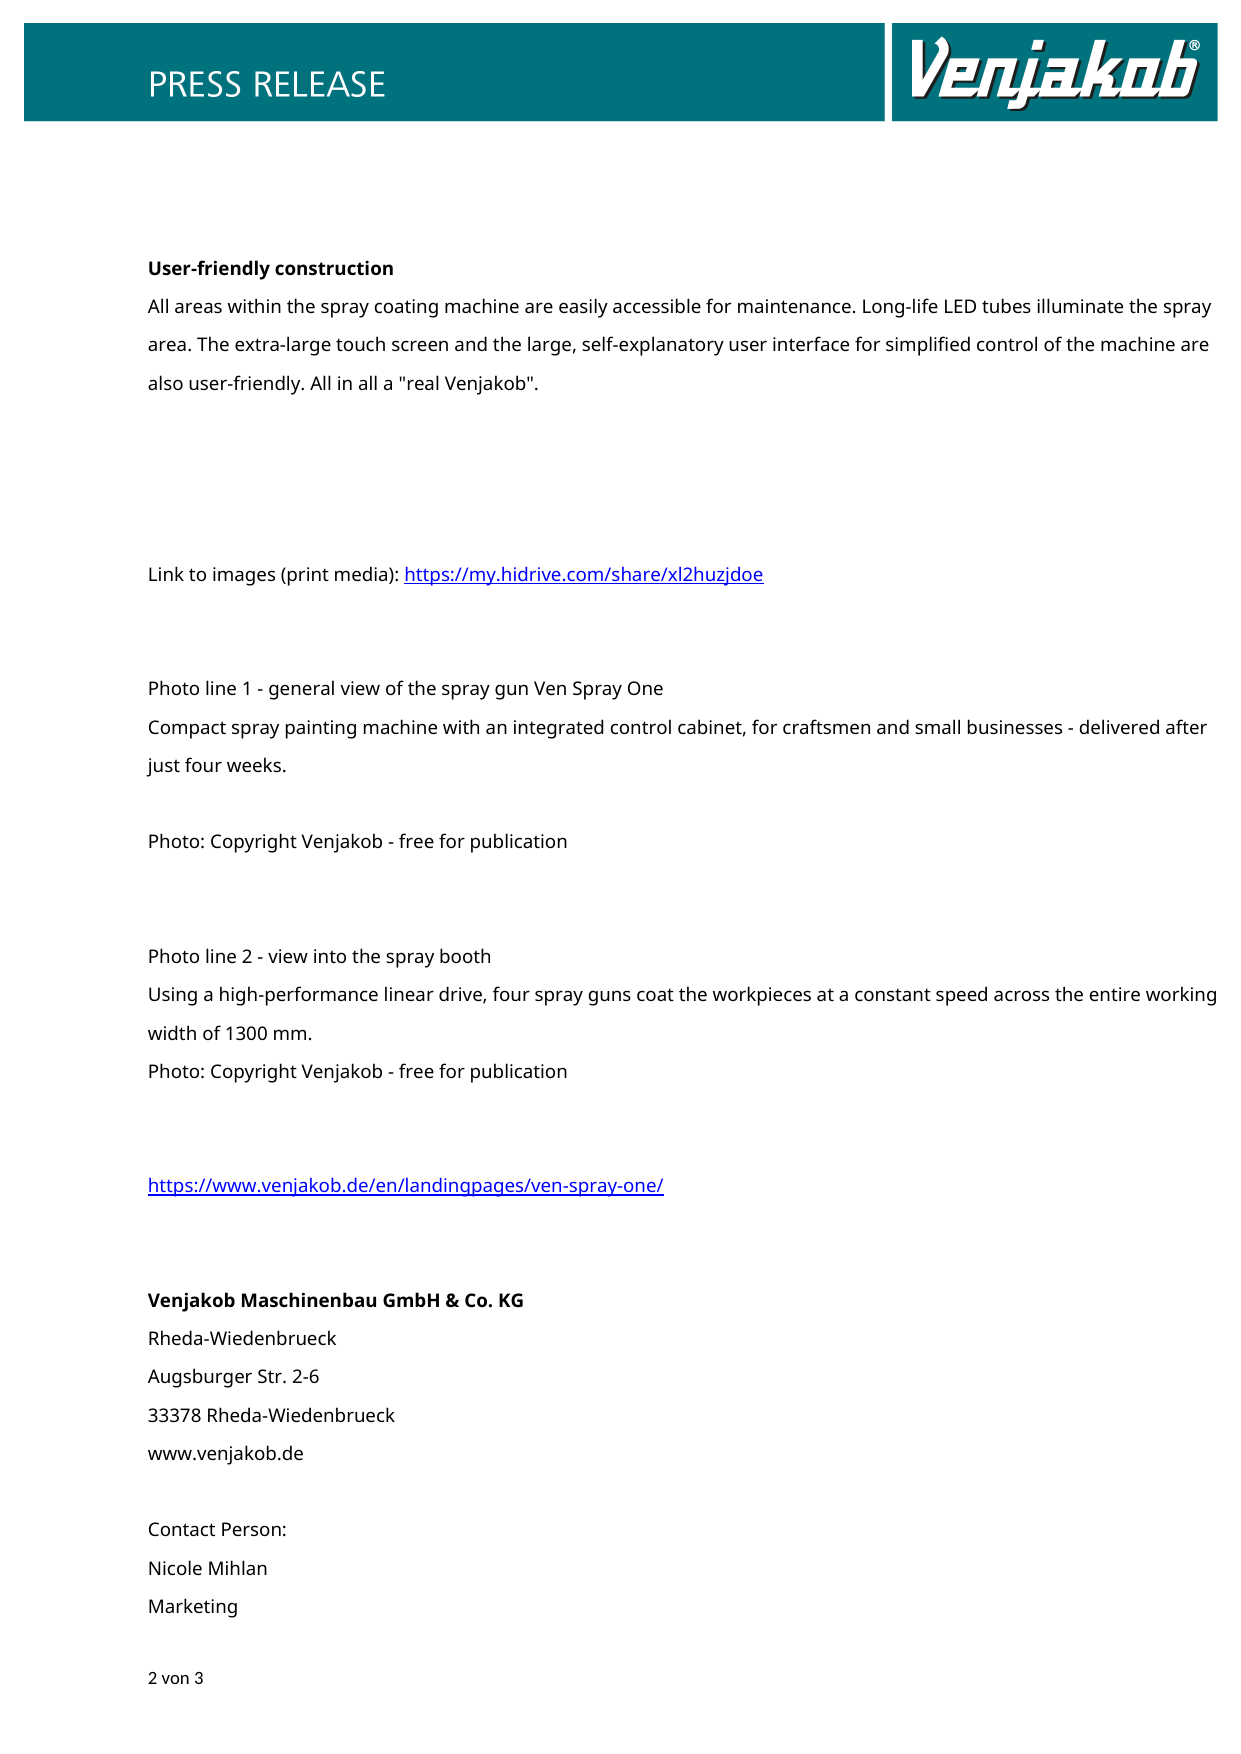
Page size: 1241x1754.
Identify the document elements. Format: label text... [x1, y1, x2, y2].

text Contact Person: [148, 1517, 1240, 1542]
text www.venjakob.de [148, 1440, 1240, 1466]
text All areas within the spray coating machine are easily accessible for maintenance. Long-life LED tubes illuminate the spray area. The extra-large touch screen and the large, self-explanatory user interface for simplified control of the machine are also user-friendly. All in all a "real Venjakob". [148, 293, 1240, 395]
text Using a high-performance linear drive, four spray guns coat the workpieces at a constant speed across the entire working width of 1300 mm. [148, 982, 1240, 1045]
text Photo: Copyright Venjakob - free for publication [148, 829, 1240, 854]
text Photo: Copyright Venjakob - free for publication [148, 1058, 1240, 1083]
text Marketing [148, 1593, 1240, 1619]
text Photo line 2 - view into the spray booth [148, 943, 1240, 969]
text Photo line 1 - general view of the spray gun Ven Spray One [148, 676, 1240, 701]
text Venjakob Maschinenbau GmbH & Co. KG [148, 1287, 1240, 1313]
text Nicole Mihlan [148, 1555, 1240, 1581]
text Link to images (print media): https://my.hidrive.com/share/xl2huzjdoe [148, 561, 1240, 587]
text User-friendly construction [148, 255, 1240, 281]
text https://www.venjakob.de/en/landingpages/ven-spray-one/ [148, 1173, 1240, 1198]
text 33378 Rheda-Wiedenbrueck [148, 1402, 1240, 1428]
picture [0, 0, 1241, 144]
text Rheda-Wiedenbrueck [148, 1326, 1240, 1351]
text Augsburger Str. 2-6 [148, 1364, 1240, 1389]
text Compact spray painting machine with an integrated control cabinet, for craftsmen and small businesses - delivered after just four weeks. [148, 714, 1240, 778]
